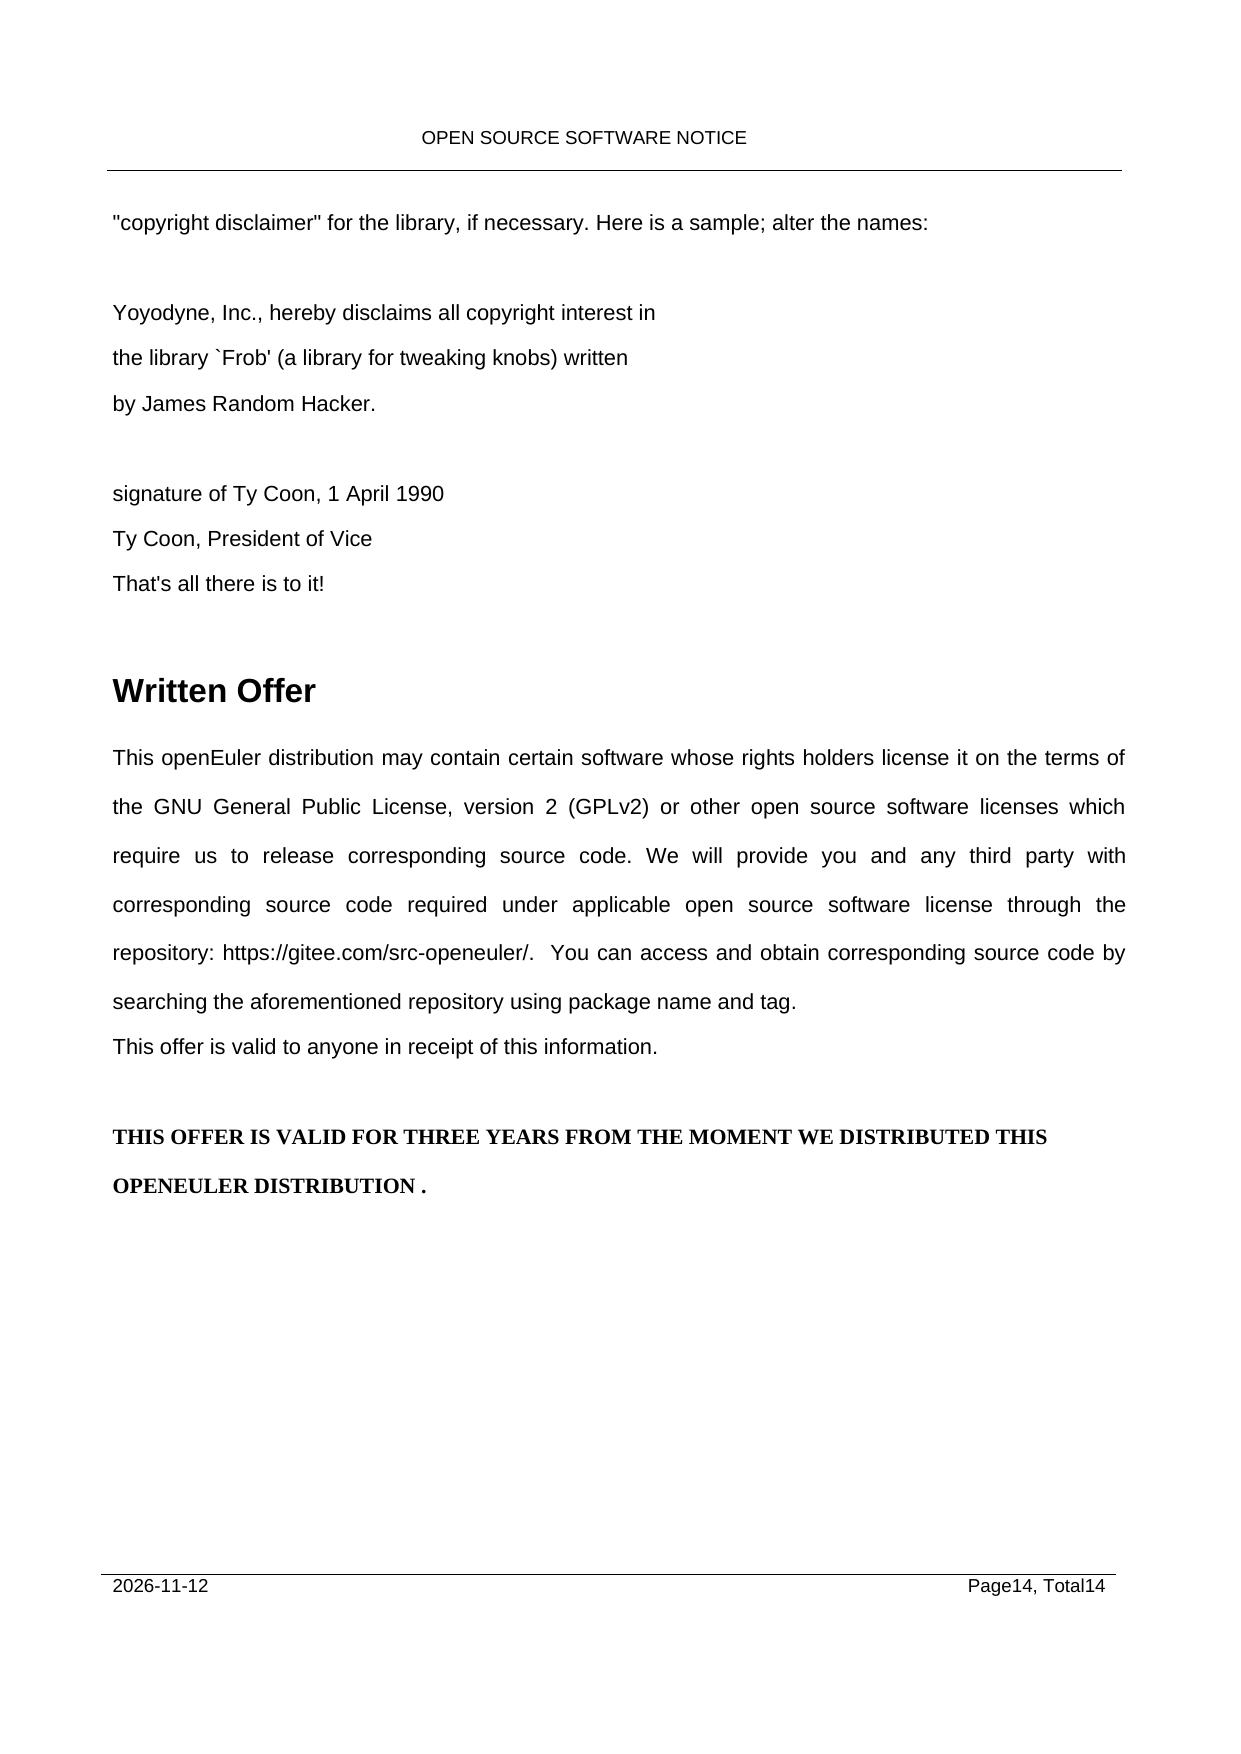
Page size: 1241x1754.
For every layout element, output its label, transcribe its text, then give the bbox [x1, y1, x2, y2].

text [112, 206, 1128, 239]
text This openEuler distribution may contain certain software whose rights holders license it on the terms of the GNU General Public License, version 2 (GPLv2) or other open source software licenses which require us to release corresponding source code. We will provide you and any third party with corresponding source code required under applicable open source software license through the repository: https://gitee.com/src-openeuler/. You can access and obtain corresponding source code by searching the aforementioned repository using package name and tag. [112, 742, 1128, 1018]
text This offer is valid to anyone in receipt of this information. [112, 1030, 1128, 1063]
text Yoyodyne, Inc., hereby disclaims all copyright interest in [112, 297, 1128, 329]
text signature of Ty Coon, 1 April 1990 [112, 477, 1128, 509]
text THIS OFFER IS VALID FOR THREE YEARS FROM THE MOMENT WE DISTRIBUTED THIS OPENEULER DISTRIBUTION . [112, 1121, 1128, 1202]
text the library `Frob' (a library for tweaking knobs) written [112, 342, 1128, 374]
text Ty Coon, President of Vice [112, 522, 1128, 554]
text Written Offer [112, 657, 1128, 722]
text That's all there is to it! [112, 567, 1128, 600]
text by James Random Hacker. [112, 387, 1128, 419]
